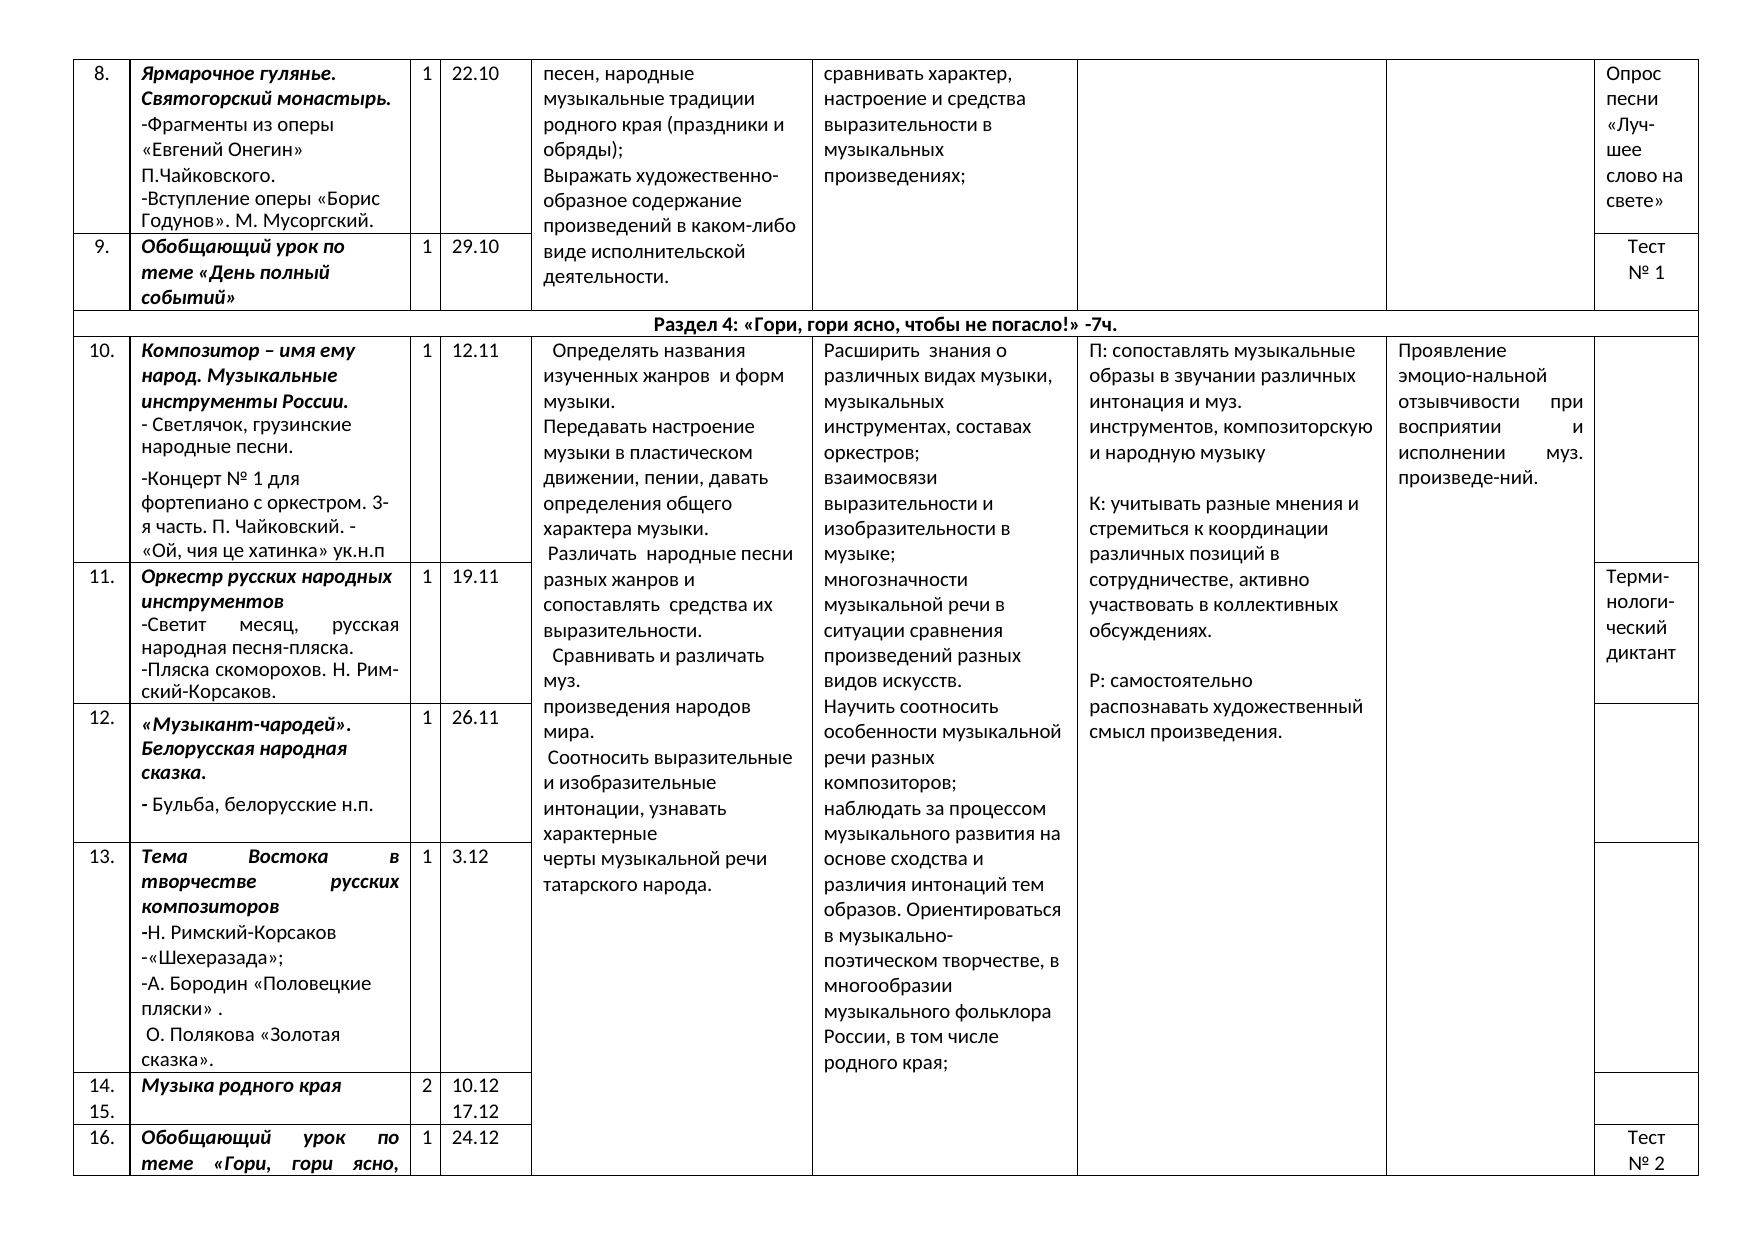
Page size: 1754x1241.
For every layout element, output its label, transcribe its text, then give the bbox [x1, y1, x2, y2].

table_cell 26.11 [441, 704, 531, 842]
table_cell Обобщающий урок по теме «День полный событий» [131, 234, 410, 310]
table_cell Ярмарочное гулянье. Святогорский монастырь. -Фрагменты из оперы «Евгений Онегин» П.Чайковского. -Вступление оперы «Борис Годунов». М. Мусоргский. [131, 60, 410, 232]
table_cell 19.11 [441, 563, 531, 703]
table_cell Терми-нологи-ческий диктант [1595, 563, 1698, 703]
table_cell 12.11 [441, 337, 531, 562]
table_cell Опрос песни «Луч-шее слово на свете» [1595, 60, 1698, 232]
table_cell Тест № 2 [1595, 1125, 1698, 1175]
table_cell 10.12 17.12 [441, 1073, 531, 1123]
table_cell 1 [411, 563, 440, 703]
table_cell Проявление эмоцио-нальной отзывчивости при восприятии и исполнении муз. произведе-ний. [1387, 337, 1594, 1175]
table_cell 11. [74, 563, 129, 703]
table_cell [1595, 843, 1698, 1072]
table_cell [1595, 337, 1698, 562]
table_cell Тест № 1 [1595, 234, 1698, 310]
table_cell 13. [74, 843, 129, 1072]
table_cell [1595, 1073, 1698, 1123]
table_cell 8. [74, 60, 129, 232]
table_cell [1595, 704, 1698, 842]
table_cell П: сопоставлять музыкальные образы в звучании различных интонация и муз. инструментов, композиторскую и народную музыку К: учитывать разные мнения и стремиться к координации различных позиций в сотрудничестве, активно участвовать в коллективных обсуждениях. Р: самостоятельно распознавать художественный смысл произведения. [1078, 337, 1386, 1175]
table_cell 2 [411, 1073, 440, 1123]
table_cell Определять названия изученных жанров и форм музыки. Передавать настроение музыки в пластическом движении, пении, давать определения общего характера музыки. Различать народные песни разных жанров и сопоставлять средства их выразительности. Сравнивать и различать муз. произведения народов мира. Соотносить выразительные и изобразительные интонации, узнавать характерные черты музыкальной речи татарского народа. [532, 337, 812, 1175]
table_cell Расширить знания о различных видах музыки, музыкальных инструментах, составах оркестров; взаимосвязи выразительности и изобразительности в музыке; многозначности музыкальной речи в ситуации сравнения произведений разных видов искусств. Научить соотносить особенности музыкальной речи разных композиторов; наблюдать за процессом музыкального развития на основе сходства и различия интонаций тем образов. Ориентироваться в музыкально-поэтическом творчестве, в многообразии музыкального фольклора России, в том числе родного края; [813, 337, 1077, 1175]
table_cell Тема Востока в творчестве русских композиторов -Н. Римский-Корсаков -«Шехеразада»; -А. Бородин «Половецкие пляски» . О. Полякова «Золотая сказка». [131, 843, 410, 1072]
table_cell 1 [411, 234, 440, 310]
table_cell 22.10 [441, 60, 531, 232]
table_cell 24.12 [441, 1125, 531, 1175]
table_cell 12. [74, 704, 129, 842]
table_cell 3.12 [441, 843, 531, 1072]
table_cell Композитор – имя ему народ. Музыкальные инструменты России. - Светлячок, грузинские народные песни. -Концерт № 1 для фортепиано с оркестром. 3-я часть. П. Чайковский. - «Ой, чия це хатинка» ук.н.п [131, 337, 410, 562]
table_cell 14. 15. [74, 1073, 129, 1123]
table_cell 10. [74, 337, 129, 562]
table_cell 1 [411, 1125, 440, 1175]
table_cell Раздел 4: «Гори, гори ясно, чтобы не погасло!» -7ч. [74, 311, 1698, 336]
table_cell Оркестр русских народных инструментов -Светит месяц, русская народная песня-пляска. -Пляска скоморохов. Н. Римский-Корсаков. [131, 563, 410, 703]
table_cell 1 [411, 60, 440, 232]
table_cell Музыка родного края [131, 1073, 410, 1123]
table_cell 1 [411, 843, 440, 1072]
table_cell «Музыкант-чародей». Белорусская народная сказка. - Бульба, белорусские н.п. [131, 704, 410, 842]
table_cell 9. [74, 234, 129, 310]
table_cell 1 [411, 337, 440, 562]
table_cell 1 [411, 704, 440, 842]
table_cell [131, 1125, 410, 1175]
table_cell 16. [74, 1125, 129, 1175]
table_cell 29.10 [441, 234, 531, 310]
